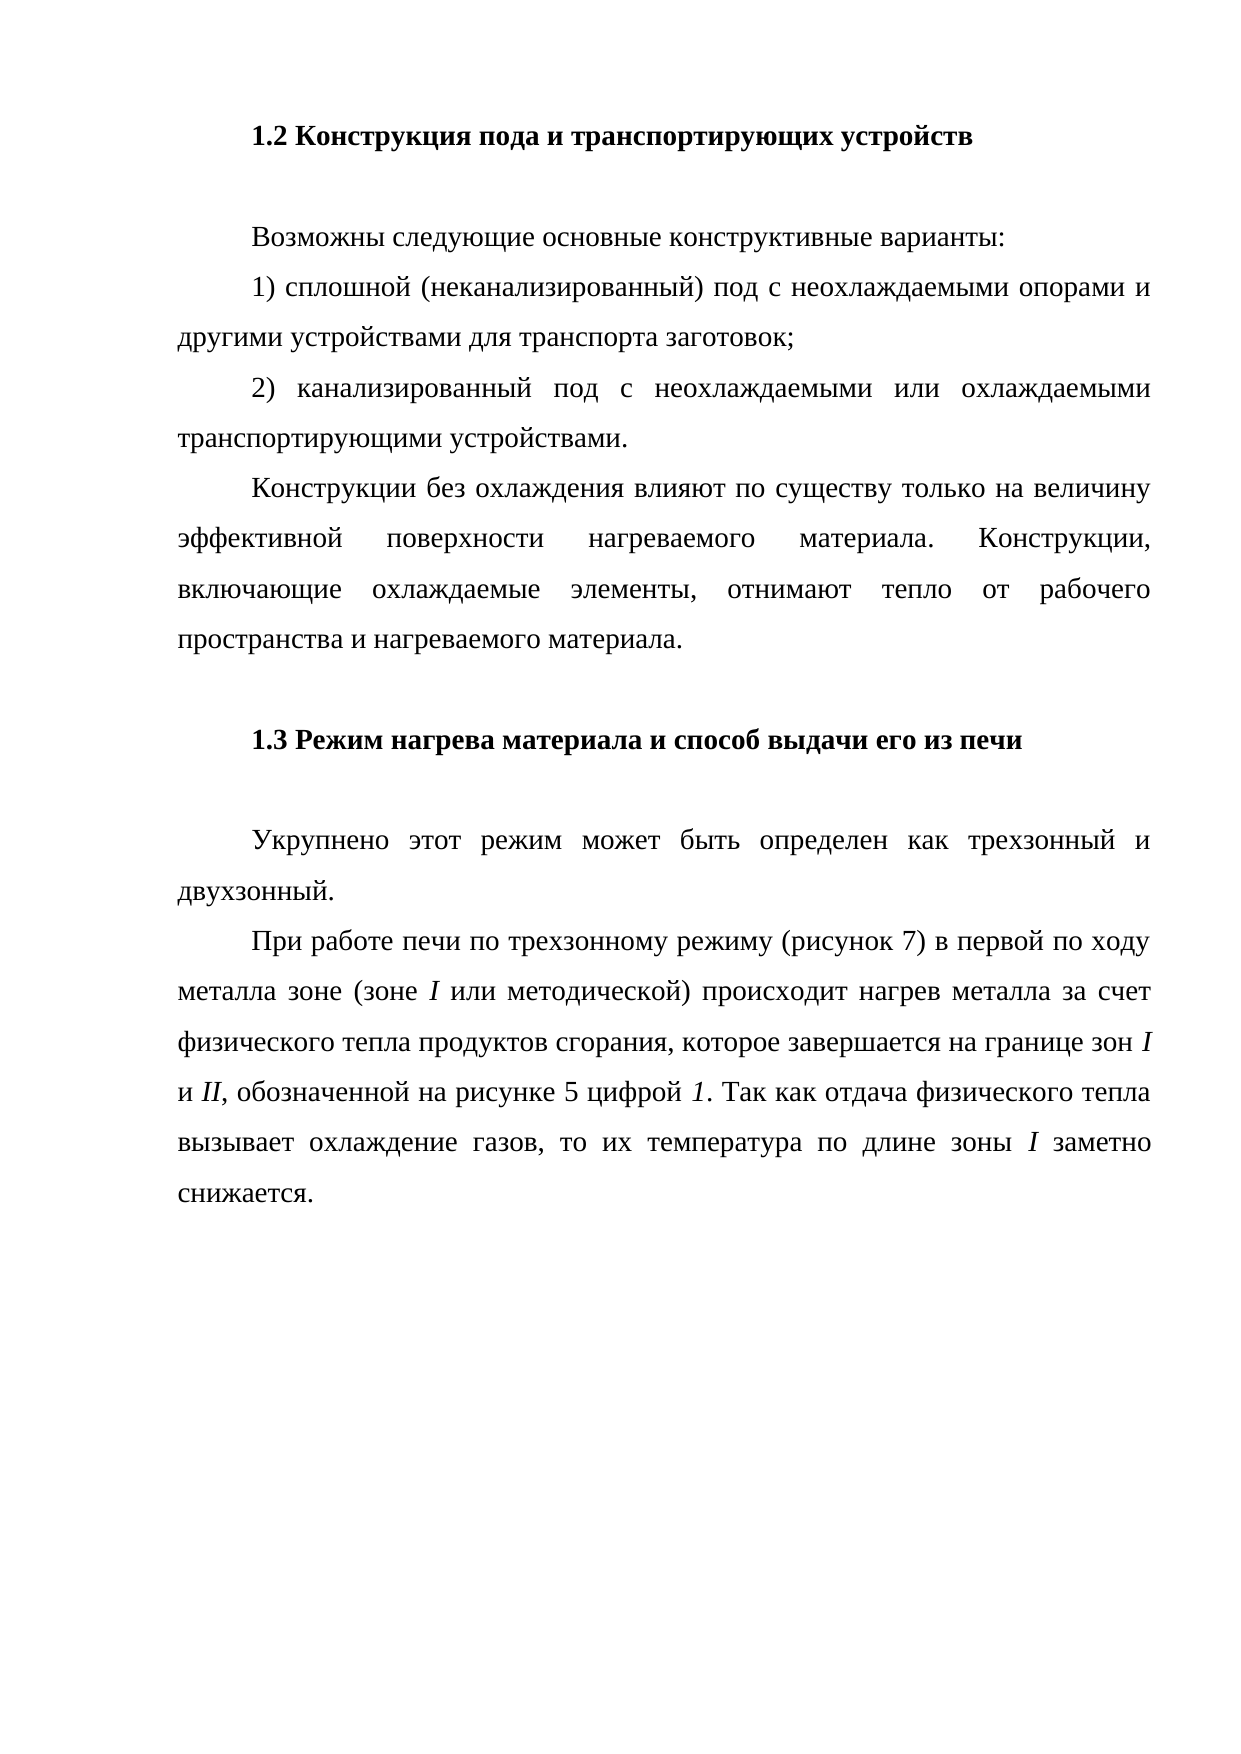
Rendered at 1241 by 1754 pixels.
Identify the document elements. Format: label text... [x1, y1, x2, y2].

text 1.2 Конструкция пода и транспортирующих устройств [177, 118, 1152, 152]
text 1.3 Режим нагрева материала и способ выдачи его из печи [177, 722, 1152, 755]
text Возможны следующие основные конструктивные варианты: [177, 219, 1152, 252]
text Укрупнено этот режим может быть определен как трехзонный и двухзонный. [177, 822, 1152, 906]
text 2) канализированный под с неохлаждаемыми или охлаждаемыми транспортирующими устройствами. [177, 370, 1152, 453]
text 1) сплошной (неканализированный) под с неохлаждаемыми опорами и другими устройствами для транспорта заготовок; [177, 269, 1152, 353]
text Конструкции без охлаждения влияют по существу только на величину эффективной поверхности нагреваемого материала. Конструкции, включающие охлаждаемые элементы, отнимают тепло от рабочего пространства и нагреваемого материала. [177, 470, 1152, 655]
text При работе печи по трехзонному режиму (рисунок 7) в первой по ходу металла зоне (зоне I или методической) происходит нагрев металла за счет физического тепла продуктов сгорания, которое завершается на границе зон I и II, обозначенной на рисунке 5 цифрой 1. Так как отдача физического тепла вызывает охлаждение газов, то их температура по длине зоны I заметно снижается. [177, 923, 1152, 1208]
